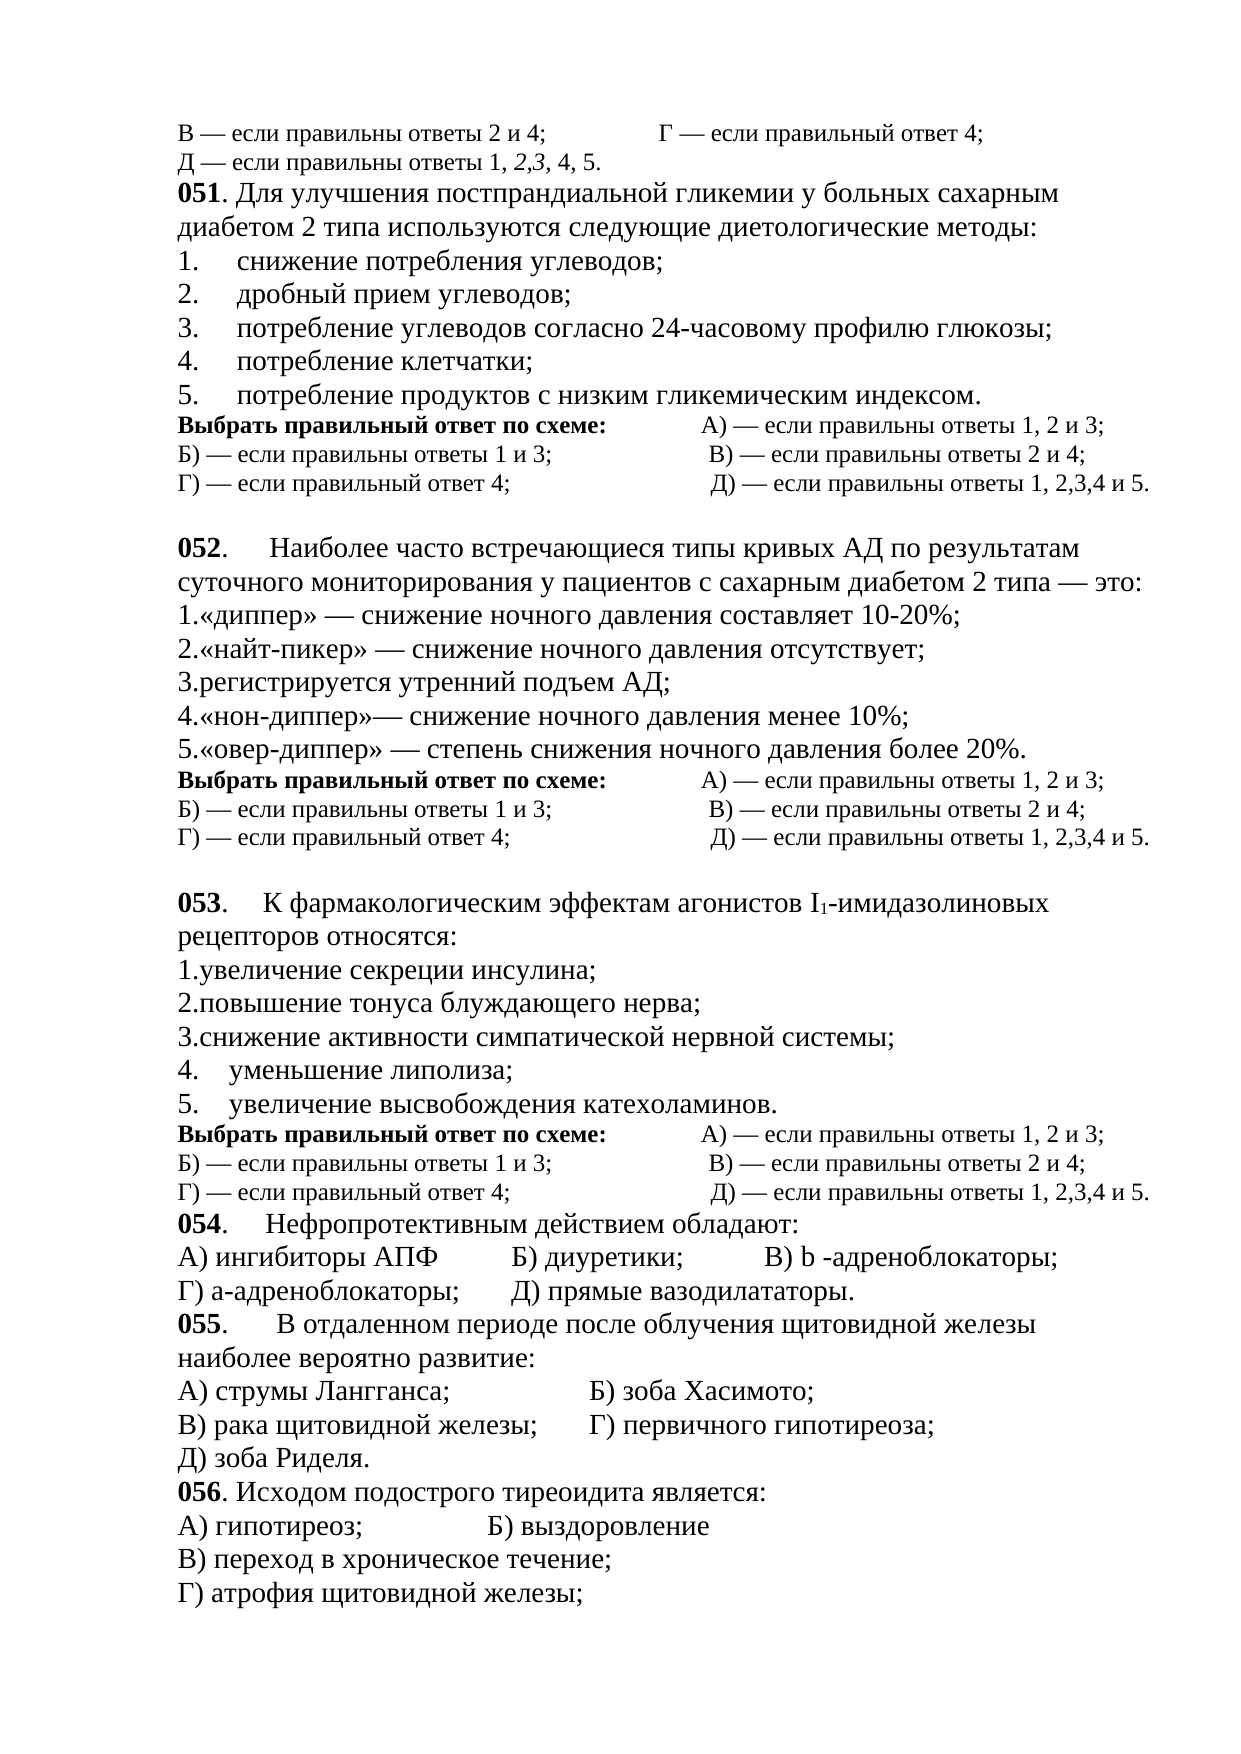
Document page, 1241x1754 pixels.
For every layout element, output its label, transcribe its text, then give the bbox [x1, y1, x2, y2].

text В — если правильны ответы 2 и 4; Г — если правильный ответ 4; [177, 118, 1152, 147]
list потребление углеводов согласно 24-часовому профилю глюкозы; [177, 310, 1152, 343]
text 5.«овер-диппер» — степень снижения ночного давления более 20%. [177, 731, 1152, 765]
text А) гипотиреоз; Б) выздоровление [177, 1508, 1152, 1541]
text А) ингибиторы АПФ Б) диуретики; В) b -адреноблокаторы; [177, 1239, 1152, 1273]
text Г) — если правильный ответ 4; Д) — если правильны ответы 1, 2,3,4 и 5. [177, 468, 1152, 497]
list потребление клетчатки; [177, 343, 1152, 377]
text Б) — если правильны ответы 1 и 3; В) — если правильны ответы 2 и 4; [177, 439, 1152, 468]
text Д — если правильны ответы 1, 2,3, 4, 5. [177, 147, 1152, 176]
text 3.снижение активности симпатической нервной системы; [177, 1019, 1152, 1052]
text 4.«нон-диппер»— снижение ночного давления менее 10%; [177, 698, 1152, 731]
text Г) — если правильный ответ 4; Д) — если правильны ответы 1, 2,3,4 и 5. [177, 1177, 1152, 1206]
text Г) — если правильный ответ 4; Д) — если правильны ответы 1, 2,3,4 и 5. [177, 822, 1152, 851]
text 052. Наиболее часто встречающиеся типы кривых АД по результатам суточного мониторирования у пациентов с сахарным диабетом 2 типа — это: [177, 530, 1152, 597]
list снижение потребления углеводов; [177, 243, 1152, 276]
text 1.увеличение секреции инсулина; [177, 952, 1152, 985]
text Б) — если правильны ответы 1 и 3; В) — если правильны ответы 2 и 4; [177, 794, 1152, 822]
text В) переход в хроническое течение; [177, 1541, 1152, 1575]
text 054. Нефропротективным действием обладают: [177, 1206, 1152, 1239]
text 055. В отдаленном периоде после облучения щитовидной железы наиболее вероятно развитие: [177, 1306, 1152, 1373]
text Д) зоба Риделя. [177, 1441, 1152, 1474]
list потребление продуктов с низким гликемическим индексом. [177, 377, 1152, 410]
text Г) атрофия щитовидной железы; [177, 1575, 1152, 1608]
text 053. К фармакологическим эффектам агонистов I1-имидазолиновых рецепторов относятся: [177, 885, 1152, 952]
text 1.«диппер» — снижение ночного давления составляет 10-20%; [177, 597, 1152, 631]
text 051. Для улучшения постпрандиальной гликемии у больных сахарным диабетом 2 типа используются следующие диетологические методы: [177, 176, 1152, 243]
text Выбрать правильный ответ по схеме: А) — если правильны ответы 1, 2 и 3; [177, 765, 1152, 794]
list уменьшение липолиза; [177, 1052, 1152, 1086]
text Выбрать правильный ответ по схеме: А) — если правильны ответы 1, 2 и 3; [177, 410, 1152, 439]
text 2.повышение тонуса блуждающего нерва; [177, 985, 1152, 1019]
list увеличение высвобождения катехоламинов. [177, 1086, 1152, 1119]
text А) струмы Лангганса; Б) зоба Хасимото; [177, 1373, 1152, 1407]
text Г) а-адреноблокаторы; Д) прямые вазодилататоры. [177, 1273, 1152, 1306]
text 056. Исходом подострого тиреоидита является: [177, 1474, 1152, 1508]
text 3.регистрируется утренний подъем АД; [177, 664, 1152, 698]
text Б) — если правильны ответы 1 и 3; В) — если правильны ответы 2 и 4; [177, 1148, 1152, 1177]
text Выбрать правильный ответ по схеме: А) — если правильны ответы 1, 2 и 3; [177, 1119, 1152, 1148]
text 2.«найт-пикер» — снижение ночного давления отсутствует; [177, 631, 1152, 664]
text В) рака щитовидной железы; Г) первичного гипотиреоза; [177, 1407, 1152, 1441]
list дробный прием углеводов; [177, 276, 1152, 310]
